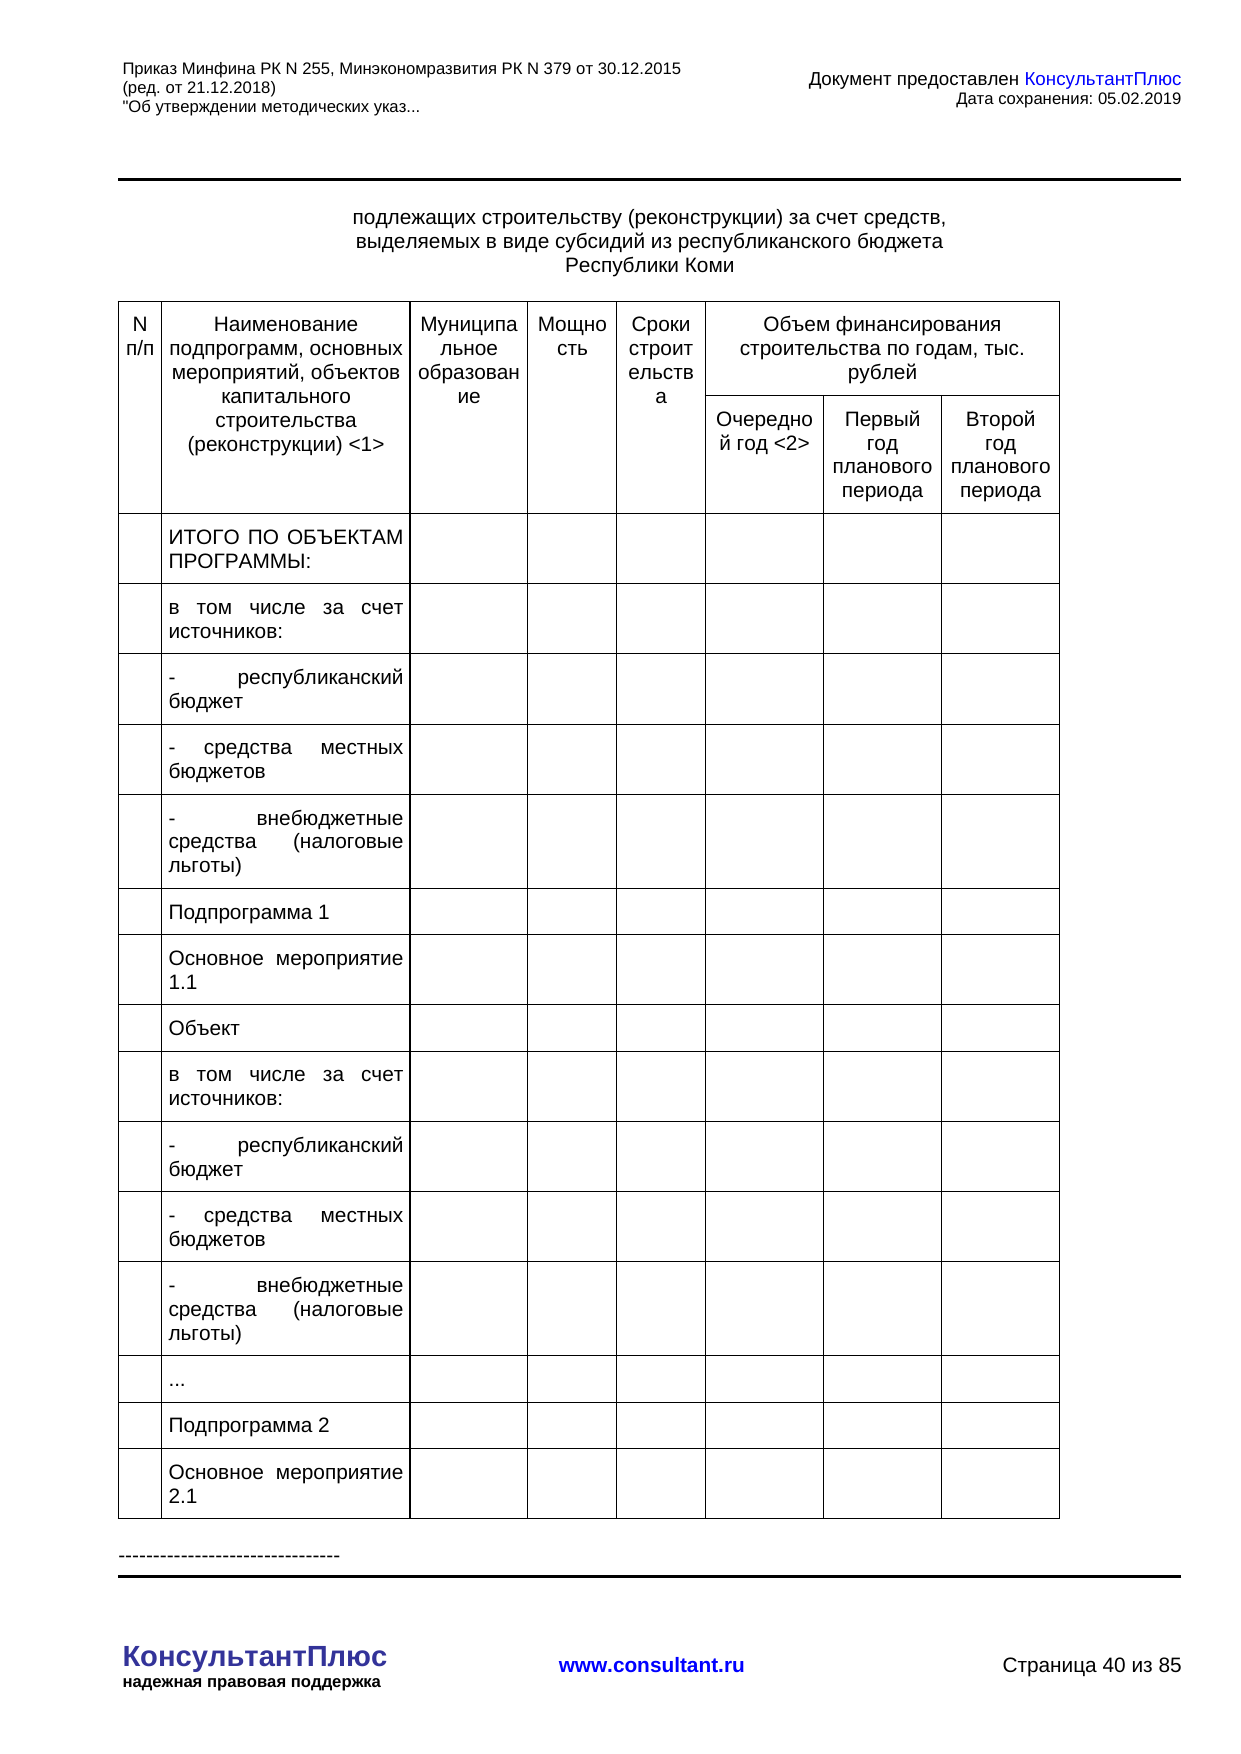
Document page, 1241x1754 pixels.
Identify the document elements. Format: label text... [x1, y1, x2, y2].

table_header Объем финансирования строительства по годам, тыс. рублей [706, 302, 1059, 395]
table_cell [706, 935, 823, 1004]
table_cell [119, 1262, 161, 1355]
table_cell [617, 935, 705, 1004]
table_cell [824, 1005, 941, 1051]
table_cell [942, 1356, 1059, 1402]
table_cell [528, 514, 616, 583]
table_cell [528, 1122, 616, 1191]
table_cell [942, 725, 1059, 794]
table_cell [824, 584, 941, 653]
table_cell - средства местных бюджетов [162, 725, 409, 794]
table_cell [411, 1192, 527, 1261]
table_cell [411, 1005, 527, 1051]
table_cell Подпрограмма 1 [162, 889, 409, 934]
table_cell [706, 1052, 823, 1121]
table_cell [411, 1403, 527, 1448]
table_cell [119, 725, 161, 794]
table_cell ИТОГО ПО ОБЪЕКТАМ ПРОГРАММЫ: [162, 514, 409, 583]
text -------------------------------- [118, 1543, 1181, 1567]
table_cell в том числе за счет источников: [162, 584, 409, 653]
table_cell [617, 1262, 705, 1355]
table_cell [617, 654, 705, 723]
table_header N п/п [119, 302, 161, 513]
table_cell ... [162, 1356, 409, 1402]
table_cell [942, 1262, 1059, 1355]
table_cell [824, 1192, 941, 1261]
table_cell [411, 584, 527, 653]
table_cell [824, 654, 941, 723]
table_cell Второй год планового периода [942, 396, 1059, 513]
table_cell [119, 1449, 161, 1518]
table_cell [824, 1052, 941, 1121]
table_cell Основное мероприятие 1.1 [162, 935, 409, 1004]
table_cell [942, 514, 1059, 583]
table_cell [824, 1122, 941, 1191]
table_cell [942, 1052, 1059, 1121]
table_cell [942, 1122, 1059, 1191]
table_cell [617, 1052, 705, 1121]
table_cell Очередной год <2> [706, 396, 823, 513]
table_cell [411, 1122, 527, 1191]
table_cell [617, 1122, 705, 1191]
table_cell Основное мероприятие 2.1 [162, 1449, 409, 1518]
table_cell [528, 889, 616, 934]
table_cell [824, 514, 941, 583]
table_cell [617, 725, 705, 794]
text Республики Коми [118, 253, 1181, 277]
table_header Муниципальное образование [411, 302, 527, 513]
table_cell [617, 1403, 705, 1448]
table_cell [824, 795, 941, 888]
table_cell [119, 1356, 161, 1402]
table_cell Объект [162, 1005, 409, 1051]
table_cell [119, 654, 161, 723]
table_cell [528, 795, 616, 888]
table_cell Первый год планового периода [824, 396, 941, 513]
table_cell [617, 1192, 705, 1261]
table_cell [528, 1052, 616, 1121]
table_cell [617, 584, 705, 653]
table_cell [119, 1192, 161, 1261]
table_cell [528, 935, 616, 1004]
table_cell [942, 1449, 1059, 1518]
table_cell [942, 795, 1059, 888]
table_cell [411, 795, 527, 888]
table_cell [942, 654, 1059, 723]
table_cell [528, 584, 616, 653]
table_cell [119, 584, 161, 653]
table_cell [942, 584, 1059, 653]
table_cell [706, 1403, 823, 1448]
table_cell [528, 1449, 616, 1518]
table_cell [528, 1356, 616, 1402]
table_cell [942, 1403, 1059, 1448]
table_cell [411, 889, 527, 934]
table_cell [617, 1356, 705, 1402]
table_cell [942, 1192, 1059, 1261]
table_cell [706, 725, 823, 794]
table_cell [411, 1449, 527, 1518]
table_cell [119, 1005, 161, 1051]
table_cell [617, 795, 705, 888]
table_cell [824, 1449, 941, 1518]
table_cell [119, 795, 161, 888]
table_cell [706, 1356, 823, 1402]
table_cell [824, 1262, 941, 1355]
table_cell [528, 1262, 616, 1355]
table_cell [617, 514, 705, 583]
table_cell [119, 889, 161, 934]
table_cell [411, 654, 527, 723]
table_cell в том числе за счет источников: [162, 1052, 409, 1121]
table_cell [119, 1122, 161, 1191]
table_cell [528, 725, 616, 794]
table_cell [706, 889, 823, 934]
table_cell [824, 1403, 941, 1448]
table_cell [411, 725, 527, 794]
table_cell - средства местных бюджетов [162, 1192, 409, 1261]
table_cell [706, 1262, 823, 1355]
table_cell [119, 1052, 161, 1121]
table_cell - внебюджетные средства (налоговые льготы) [162, 795, 409, 888]
table_cell [824, 935, 941, 1004]
table_cell [706, 584, 823, 653]
table_cell [706, 1122, 823, 1191]
table_cell [617, 1449, 705, 1518]
table_cell [528, 1403, 616, 1448]
table_header Мощность [528, 302, 616, 513]
table_cell [411, 1356, 527, 1402]
table_cell [411, 935, 527, 1004]
table_cell [411, 1052, 527, 1121]
table_cell [528, 654, 616, 723]
table_cell [617, 1005, 705, 1051]
table_cell [411, 514, 527, 583]
table_cell [119, 935, 161, 1004]
table_cell [706, 795, 823, 888]
table_cell [706, 654, 823, 723]
table_cell [942, 935, 1059, 1004]
table_cell [942, 889, 1059, 934]
table_cell [119, 1403, 161, 1448]
table_cell [706, 1005, 823, 1051]
table_cell Подпрограмма 2 [162, 1403, 409, 1448]
table_cell [617, 889, 705, 934]
table_cell [706, 1449, 823, 1518]
table_cell [706, 514, 823, 583]
text выделяемых в виде субсидий из республиканского бюджета [118, 229, 1181, 253]
table_cell [119, 514, 161, 583]
table_cell [824, 725, 941, 794]
table_cell - республиканский бюджет [162, 654, 409, 723]
table_header Наименование подпрограмм, основных мероприятий, объектов капитального строительства (реконструкции) <1> [162, 302, 409, 513]
table_cell [528, 1005, 616, 1051]
table_header Сроки строительства [617, 302, 705, 513]
table_cell [942, 1005, 1059, 1051]
table_cell [528, 1192, 616, 1261]
table_cell - внебюджетные средства (налоговые льготы) [162, 1262, 409, 1355]
table_cell [411, 1262, 527, 1355]
table_cell [824, 1356, 941, 1402]
table_cell [706, 1192, 823, 1261]
text подлежащих строительству (реконструкции) за счет средств, [118, 205, 1181, 229]
table_cell [824, 889, 941, 934]
table_cell - республиканский бюджет [162, 1122, 409, 1191]
